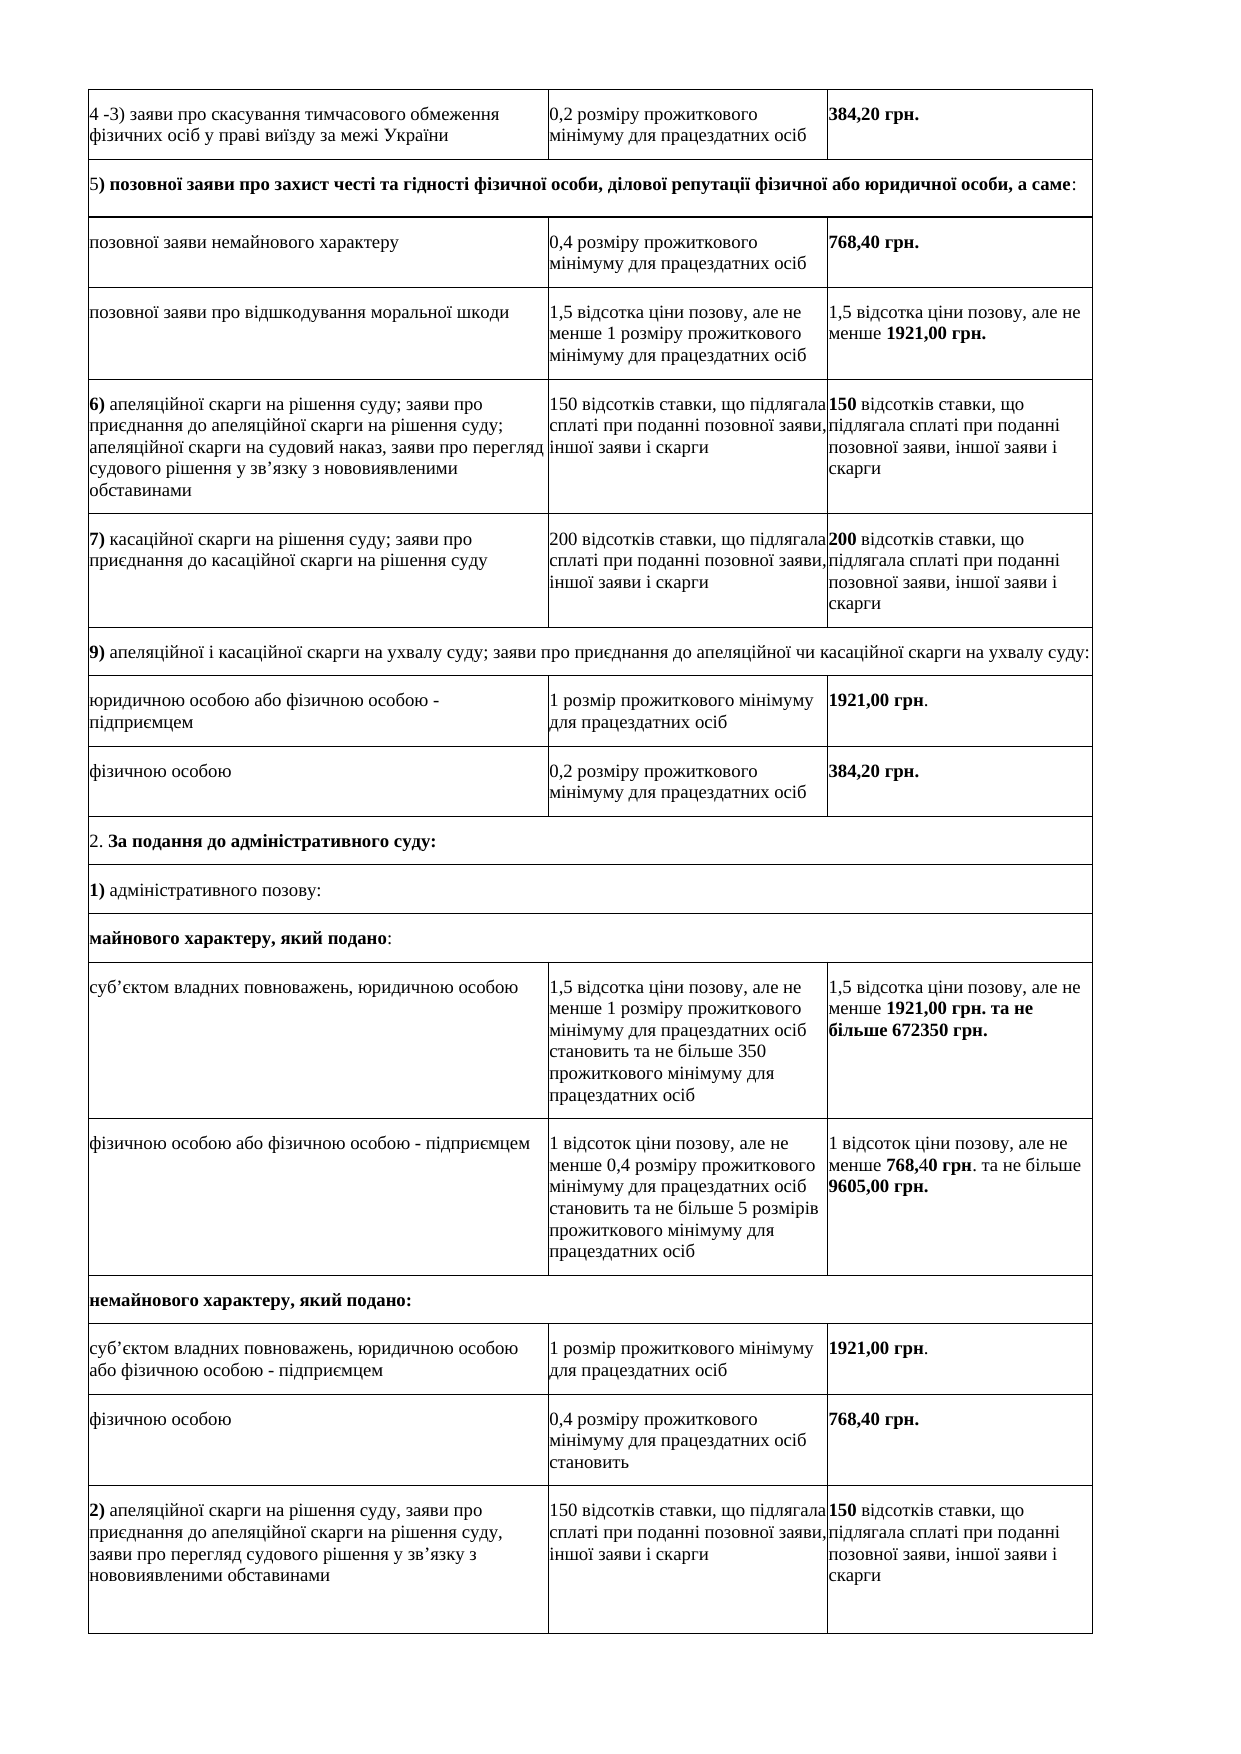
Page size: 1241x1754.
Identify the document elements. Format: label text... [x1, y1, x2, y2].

table_cell 0,4 розміру прожиткового мінімуму для працездатних осіб становить [549, 1395, 827, 1485]
table_cell фізичною особою [89, 1395, 548, 1485]
table_cell позовної заяви про відшкодування моральної шкоди [89, 288, 548, 378]
table_cell 1 розмір прожиткового мінімуму для працездатних осіб [549, 676, 827, 746]
table_cell 1) адміністративного позову: [89, 865, 1092, 913]
table_cell немайнового характеру, який подано: [89, 1276, 1092, 1323]
table_cell 1 розмір прожиткового мінімуму для працездатних осіб [549, 1324, 827, 1393]
table_cell 200 відсотків ставки, що підлягала сплаті при поданні позовної заяви, іншої заяви і скарги [549, 514, 827, 627]
table_cell фізичною особою або фізичною особою - підприємцем [89, 1119, 548, 1274]
table_cell 1,5 відсотка ціни позову, але не менше 1921,00 грн. [828, 288, 1092, 378]
table_cell 9) апеляційної і касаційної скарги на ухвалу суду; заяви про приєднання до апеляційної чи касаційної скарги на ухвалу суду: [89, 628, 1092, 675]
table_cell 150 відсотків ставки, що підлягала сплаті при поданні позовної заяви, іншої заяви і скарги [828, 1486, 1092, 1633]
table_cell юридичною особою або фізичною особою - підприємцем [89, 676, 548, 746]
table_cell 4 -3) заяви про скасування тимчасового обмеження фізичних осіб у праві виїзду за межі України [89, 90, 548, 159]
table_cell 150 відсотків ставки, що підлягала сплаті при поданні позовної заяви, іншої заяви і скарги [549, 1486, 827, 1633]
table_cell позовної заяви немайнового характеру [89, 218, 548, 287]
table_cell суб’єктом владних повноважень, юридичною особою або фізичною особою - підприємцем [89, 1324, 548, 1393]
table_cell 1,5 відсотка ціни позову, але не менше 1 розміру прожиткового мінімуму для працездатних осіб [549, 288, 827, 378]
table_cell 6) апеляційної скарги на рішення суду; заяви про приєднання до апеляційної скарги на рішення суду; апеляційної скарги на судовий наказ, заяви про перегляд судового рішення у зв’язку з нововиявленими обставинами [89, 380, 548, 513]
table_cell фізичною особою [89, 747, 548, 816]
table_cell 2) апеляційної скарги на рішення суду, заяви про приєднання до апеляційної скарги на рішення суду, заяви про перегляд судового рішення у зв’язку з нововиявленими обставинами [89, 1486, 548, 1633]
table_cell 1,5 відсотка ціни позову, але не менше 1 розміру прожиткового мінімуму для працездатних осіб становить та не більше 350 прожиткового мінімуму для працездатних осіб [549, 963, 827, 1118]
table_cell 0,2 розміру прожиткового мінімуму для працездатних осіб [549, 90, 827, 159]
table_cell 0,4 розміру прожиткового мінімуму для працездатних осіб [549, 218, 827, 287]
table_cell майнового характеру, який подано: [89, 914, 1092, 962]
table_cell 1921,00 грн. [828, 1324, 1092, 1393]
table_cell 1,5 відсотка ціни позову, але не менше 1921,00 грн. та не більше 672350 грн. [828, 963, 1092, 1118]
table_cell 768,40 грн. [828, 218, 1092, 287]
table_cell 2. За подання до адміністративного суду: [89, 817, 1092, 864]
table_cell 1921,00 грн. [828, 676, 1092, 746]
table_cell 150 відсотків ставки, що підлягала сплаті при поданні позовної заяви, іншої заяви і скарги [549, 380, 827, 513]
table_cell 1 відсоток ціни позову, але не менше 0,4 розміру прожиткового мінімуму для працездатних осіб становить та не більше 5 розмірів прожиткового мінімуму для працездатних осіб [549, 1119, 827, 1274]
table_cell 150 відсотків ставки, що підлягала сплаті при поданні позовної заяви, іншої заяви і скарги [828, 380, 1092, 513]
table_cell суб’єктом владних повноважень, юридичною особою [89, 963, 548, 1118]
table_cell 1 відсоток ціни позову, але не менше 768,40 грн. та не більше 9605,00 грн. [828, 1119, 1092, 1274]
table_cell 384,20 грн. [828, 747, 1092, 816]
table_cell 384,20 грн. [828, 90, 1092, 159]
table_cell 0,2 розміру прожиткового мінімуму для працездатних осіб [549, 747, 827, 816]
table_cell 5) позовної заяви про захист честі та гідності фізичної особи, ділової репутації фізичної або юридичної особи, а саме: [89, 160, 1092, 216]
table_cell 768,40 грн. [828, 1395, 1092, 1485]
table_cell 7) касаційної скарги на рішення суду; заяви про приєднання до касаційної скарги на рішення суду [89, 514, 548, 627]
table_cell 200 відсотків ставки, що підлягала сплаті при поданні позовної заяви, іншої заяви і скарги [828, 514, 1092, 627]
